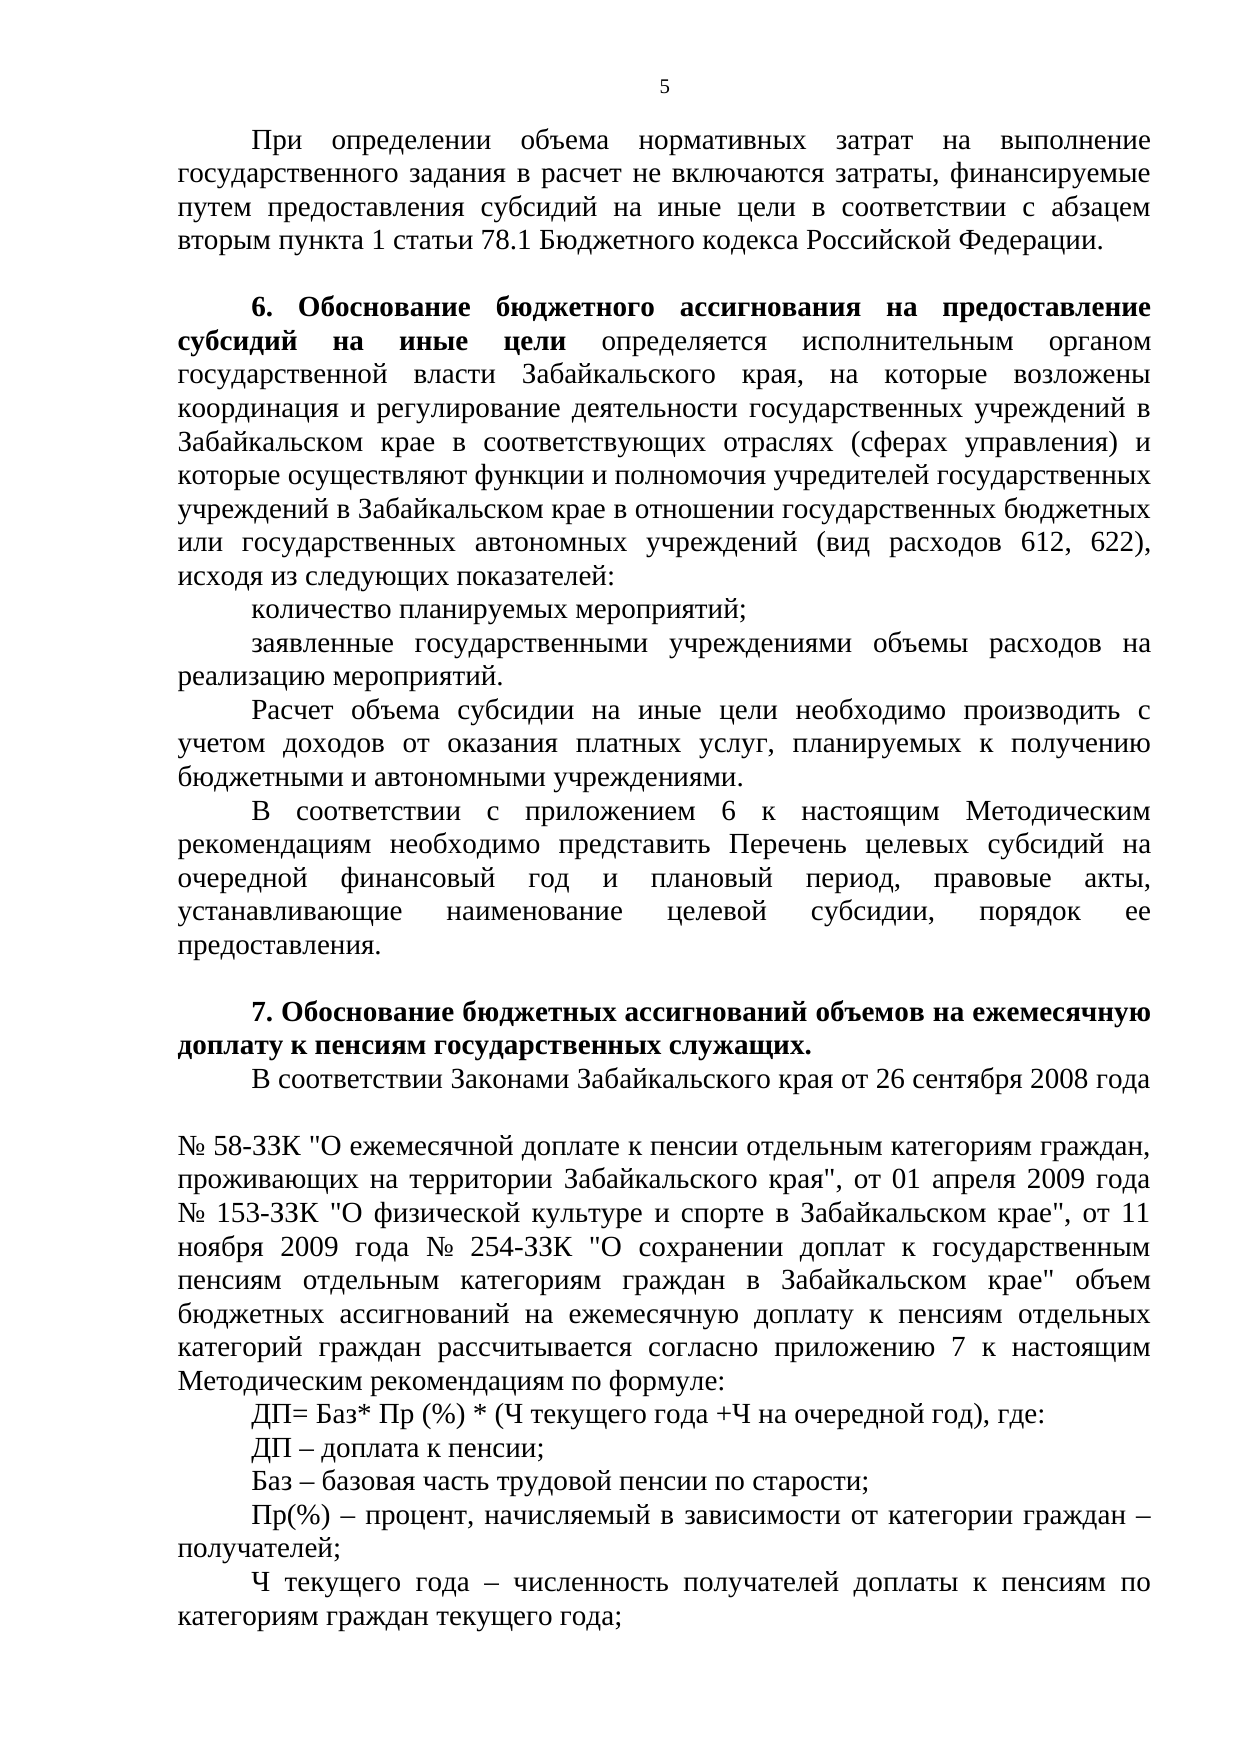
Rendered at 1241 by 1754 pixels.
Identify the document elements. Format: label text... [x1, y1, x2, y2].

text ДП= Баз* Пр (%) * (Ч текущего года +Ч на очередной год), где: [177, 1396, 1152, 1430]
text В соответствии с приложением 6 к настоящим Методическим рекомендациям необходимо представить Перечень целевых субсидий на очередной финансовый год и плановый период, правовые акты, устанавливающие наименование целевой субсидии, порядок ее предоставления. [177, 793, 1152, 960]
text 7. Обоснование бюджетных ассигнований объемов на ежемесячную доплату к пенсиям государственных служащих. [177, 994, 1152, 1061]
text В соответствии Законами Забайкальского края от 26 сентября 2008 года № 58-ЗЗК "О ежемесячной доплате к пенсии отдельным категориям граждан, проживающих на территории Забайкальского края", от 01 апреля 2009 года № 153-ЗЗК "О физической культуре и спорте в Забайкальском крае", от 11 ноября 2009 года № 254-ЗЗК "О сохранении доплат к государственным пенсиям отдельным категориям граждан в Забайкальском крае" объем бюджетных ассигнований на ежемесячную доплату к пенсиям отдельных категорий граждан рассчитывается согласно приложению 7 к настоящим Методическим рекомендациям по формуле: [177, 1061, 1152, 1396]
text 6. Обоснование бюджетного ассигнования на предоставление субсидий на иные цели определяется исполнительным органом государственной власти Забайкальского края, на которые возложены координация и регулирование деятельности государственных учреждений в Забайкальском крае в соответствующих отраслях (сферах управления) и которые осуществляют функции и полномочия учредителей государственных учреждений в Забайкальском крае в отношении государственных бюджетных или государственных автономных учреждений (вид расходов 612, 622), исходя из следующих показателей: [177, 289, 1152, 591]
text Ч текущего года – численность получателей доплаты к пенсиям по категориям граждан текущего года; [177, 1564, 1152, 1631]
text Расчет объема субсидии на иные цели необходимо производить с учетом доходов от оказания платных услуг, планируемых к получению бюджетными и автономными учреждениями. [177, 692, 1152, 793]
text заявленные государственными учреждениями объемы расходов на реализацию мероприятий. [177, 625, 1152, 692]
text Баз – базовая часть трудовой пенсии по старости; [177, 1463, 1152, 1497]
text ДП – доплата к пенсии; [177, 1430, 1152, 1463]
text количество планируемых мероприятий; [177, 591, 1152, 625]
text Пр(%) – процент, начисляемый в зависимости от категории граждан – получателей; [177, 1497, 1152, 1564]
text При определении объема нормативных затрат на выполнение государственного задания в расчет не включаются затраты, финансируемые путем предоставления субсидий на иные цели в соответствии с абзацем вторым пункта 1 статьи 78.1 Бюджетного кодекса Российской Федерации. [177, 122, 1152, 256]
